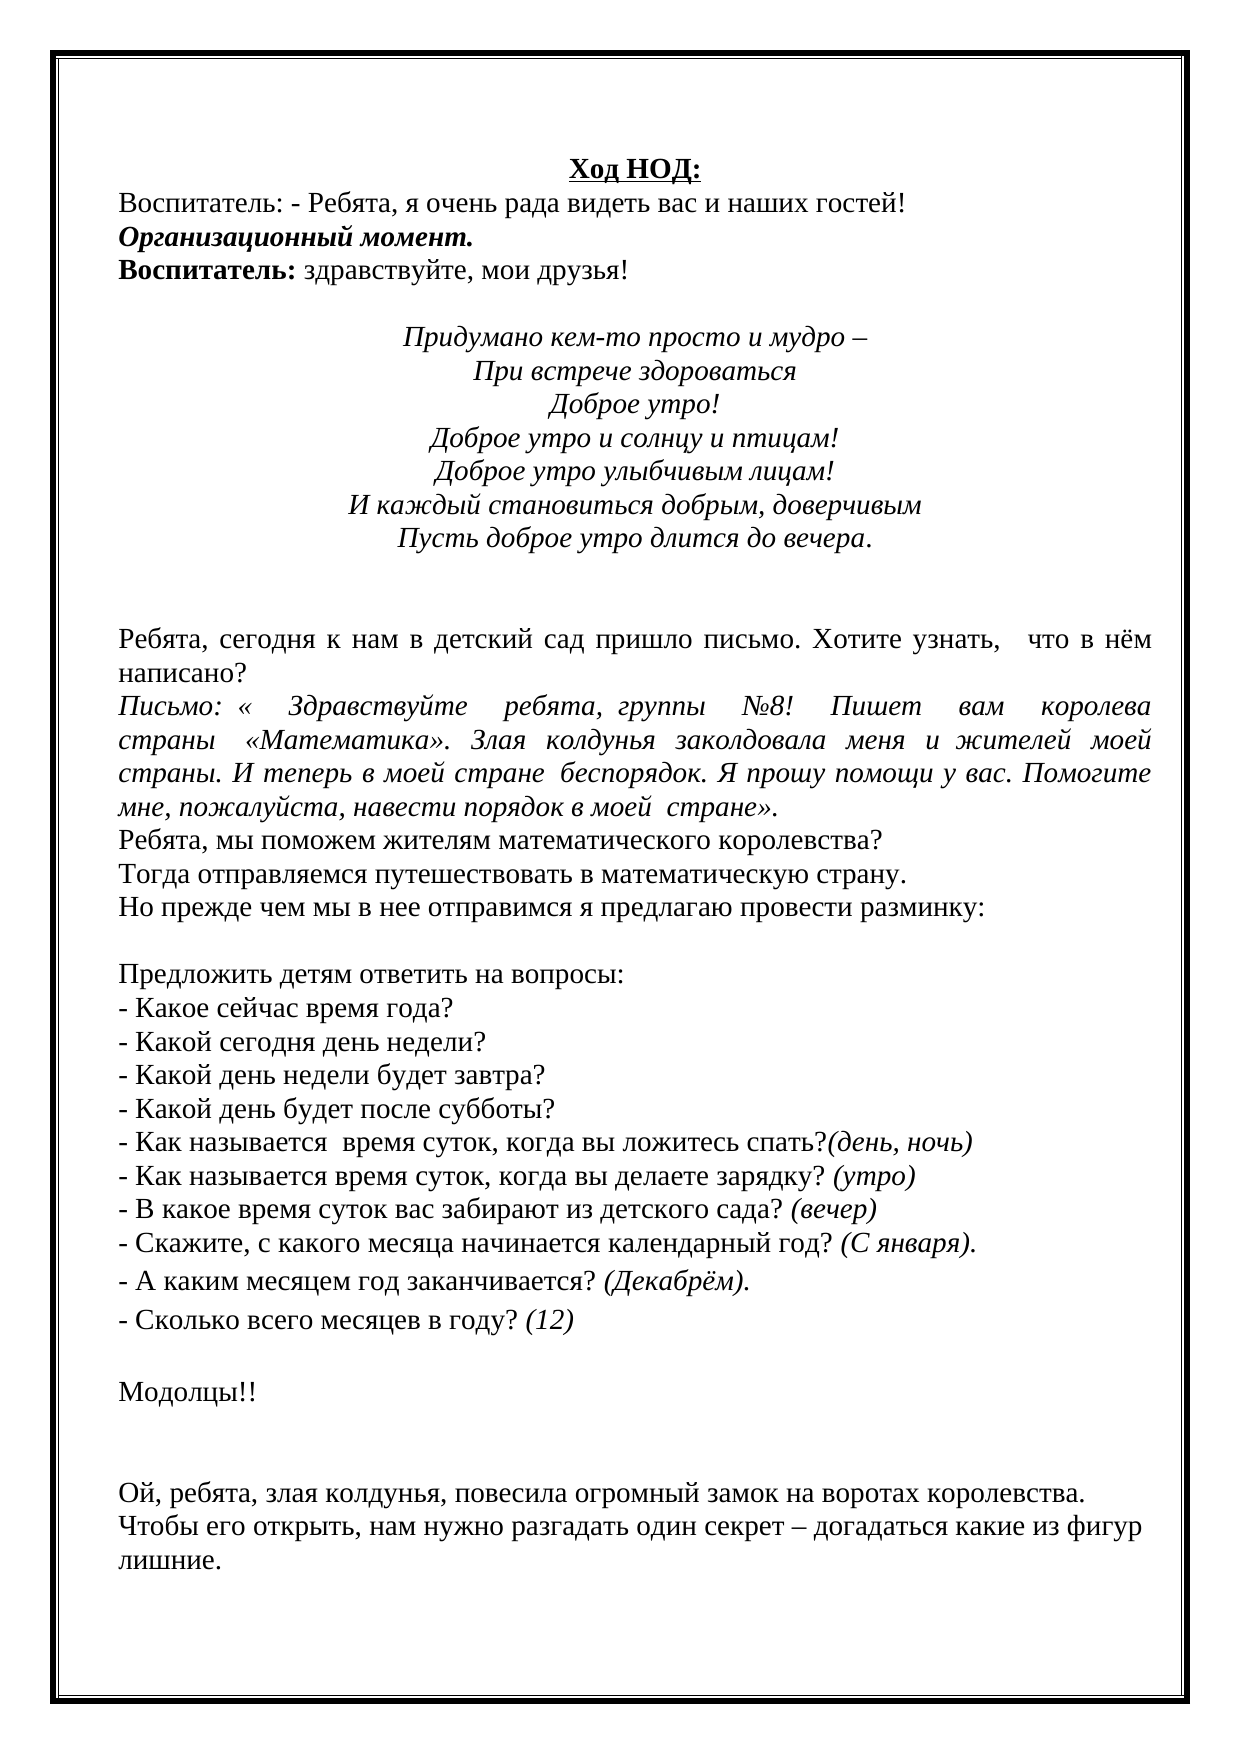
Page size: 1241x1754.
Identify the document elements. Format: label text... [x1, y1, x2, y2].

text - Скажите, с какого месяца начинается календарный год? (С января). [118, 1225, 1152, 1258]
text Модолцы!! [118, 1374, 1152, 1408]
text - Сколько всего месяцев в году? (12) [118, 1302, 1152, 1336]
text - Какой день недели будет завтра? [118, 1057, 1152, 1091]
text Воспитатель: - Ребята, я очень рада видеть вас и наших гостей! [118, 185, 1152, 219]
text Придумано кем-то просто и мудро – [118, 319, 1152, 353]
text - А каким месяцем год заканчивается? (Декабрём). [118, 1263, 1152, 1297]
text Ой, ребята, злая колдунья, повесила огромный замок на воротах королевства. [118, 1475, 1152, 1508]
text Предложить детям ответить на вопросы: [118, 957, 1152, 990]
text Ход НОД: [118, 152, 1152, 185]
text - В какое время суток вас забирают из детского сада? (вечер) [118, 1191, 1152, 1225]
text Письмо: « Здравствуйте ребята, группы №8! Пишет вам королева страны «Математика». Злая колдунья заколдовала меня и жителей моей страны. И теперь в моей стране беспорядок. Я прошу помощи у вас. Помогите мне, пожалуйста, навести порядок в моей стране». [118, 688, 1152, 822]
text Ребята, мы поможем жителям математического королевства? [118, 822, 1152, 856]
text При встрече здороваться [118, 353, 1152, 386]
text Воспитатель: здравствуйте, мои друзья! [118, 252, 1152, 286]
text Доброе утро! [118, 386, 1152, 420]
text - Какой день будет после субботы? [118, 1091, 1152, 1124]
text Чтобы его открыть, нам нужно разгадать один секрет – догадаться какие из фигур лишние. [118, 1508, 1152, 1575]
text - Как называется время суток, когда вы делаете зарядку? (утро) [118, 1158, 1152, 1191]
text - Как называется время суток, когда вы ложитесь спать?(день, ночь) [118, 1124, 1152, 1158]
text Тогда отправляемся путешествовать в математическую страну. [118, 856, 1152, 889]
text И каждый становиться добрым, доверчивым [118, 487, 1152, 521]
text Но прежде чем мы в нее отправимся я предлагаю провести разминку: [118, 889, 1152, 923]
text - Какое сейчас время года? [118, 990, 1152, 1024]
text - Какой сегодня день недели? [118, 1024, 1152, 1057]
text Доброе утро улыбчивым лицам! [118, 453, 1152, 487]
text Ребята, сегодня к нам в детский сад пришло письмо. Хотите узнать, что в нём написано? [118, 621, 1152, 688]
text Пусть доброе утро длится до вечера. [118, 521, 1152, 554]
text Доброе утро и солнцу и птицам! [118, 420, 1152, 453]
text Организационный момент. [118, 219, 1152, 252]
